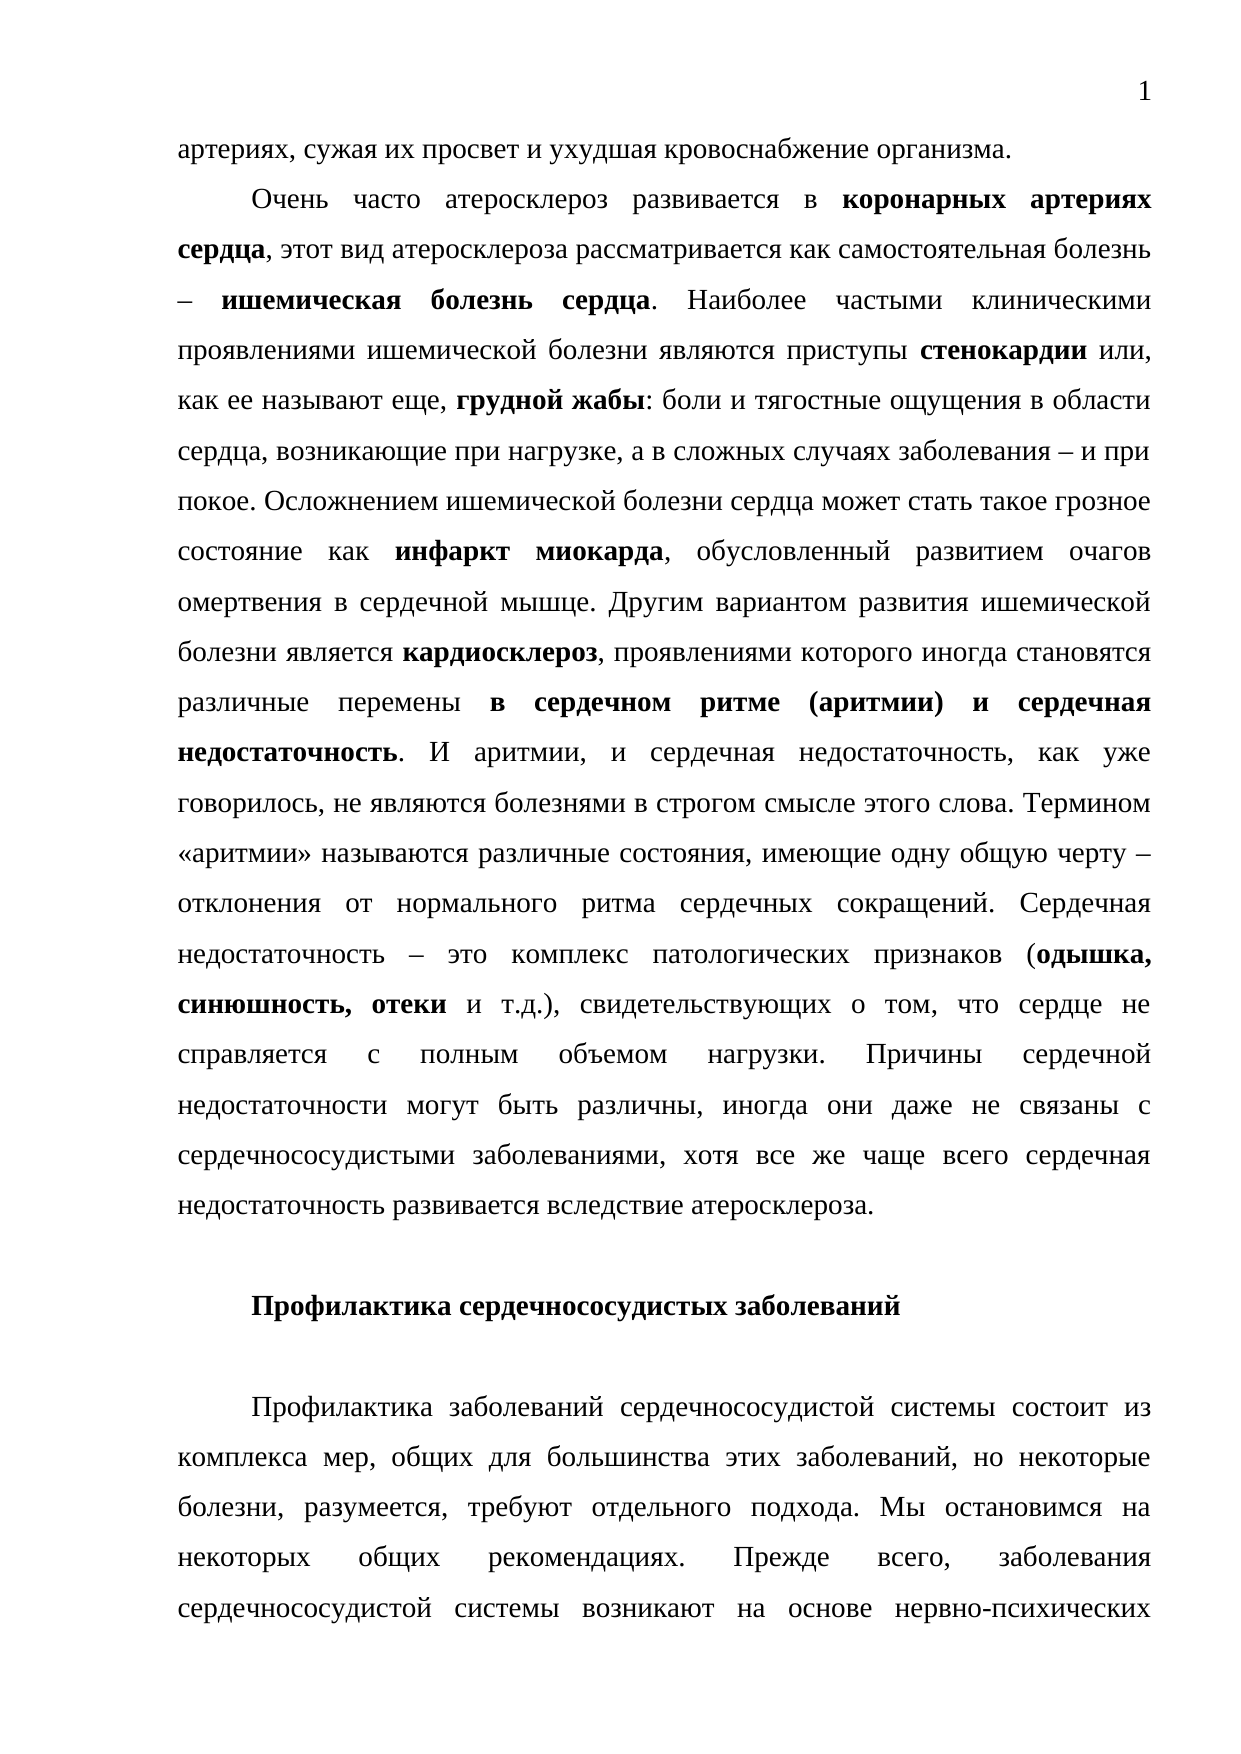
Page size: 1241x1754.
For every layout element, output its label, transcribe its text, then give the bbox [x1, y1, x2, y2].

subtitle Профилактика сердечнососудистых заболеваний [177, 1288, 1152, 1322]
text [177, 1389, 1152, 1623]
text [177, 131, 1152, 164]
text Очень часто атеросклероз развивается в коронарных артериях сердца, этот вид атеросклероза рассматривается как самостоятельная болезнь – ишемическая болезнь сердца. Наиболее частыми клиническими проявлениями ишемической болезни являются приступы стенокардии или, как ее называют еще, грудной жабы: боли и тягостные ощущения в области сердца, возникающие при нагрузке, а в сложных случаях заболевания – и при покое. Осложнением ишемической болезни сердца может стать такое грозное состояние как инфаркт миокарда, обусловленный развитием очагов омертвения в сердечной мышце. Другим вариантом развития ишемической болезни является кардиосклероз, проявлениями которого иногда становятся различные перемены в сердечном ритме (аритмии) и сердечная недостаточность. И аритмии, и сердечная недостаточность, как уже говорилось, не являются болезнями в строгом смысле этого слова. Термином «аритмии» называются различные состояния, имеющие одну общую черту – отклонения от нормального ритма сердечных сокращений. Сердечная недостаточность – это комплекс патологических признаков (одышка, синюшность, отеки и т.д.), свидетельствующих о том, что сердце не справляется с полным объемом нагрузки. Причины сердечной недостаточности могут быть различны, иногда они даже не связаны с сердечнососудистыми заболеваниями, хотя все же чаще всего сердечная недостаточность развивается вследствие атеросклероза. [177, 181, 1152, 1221]
